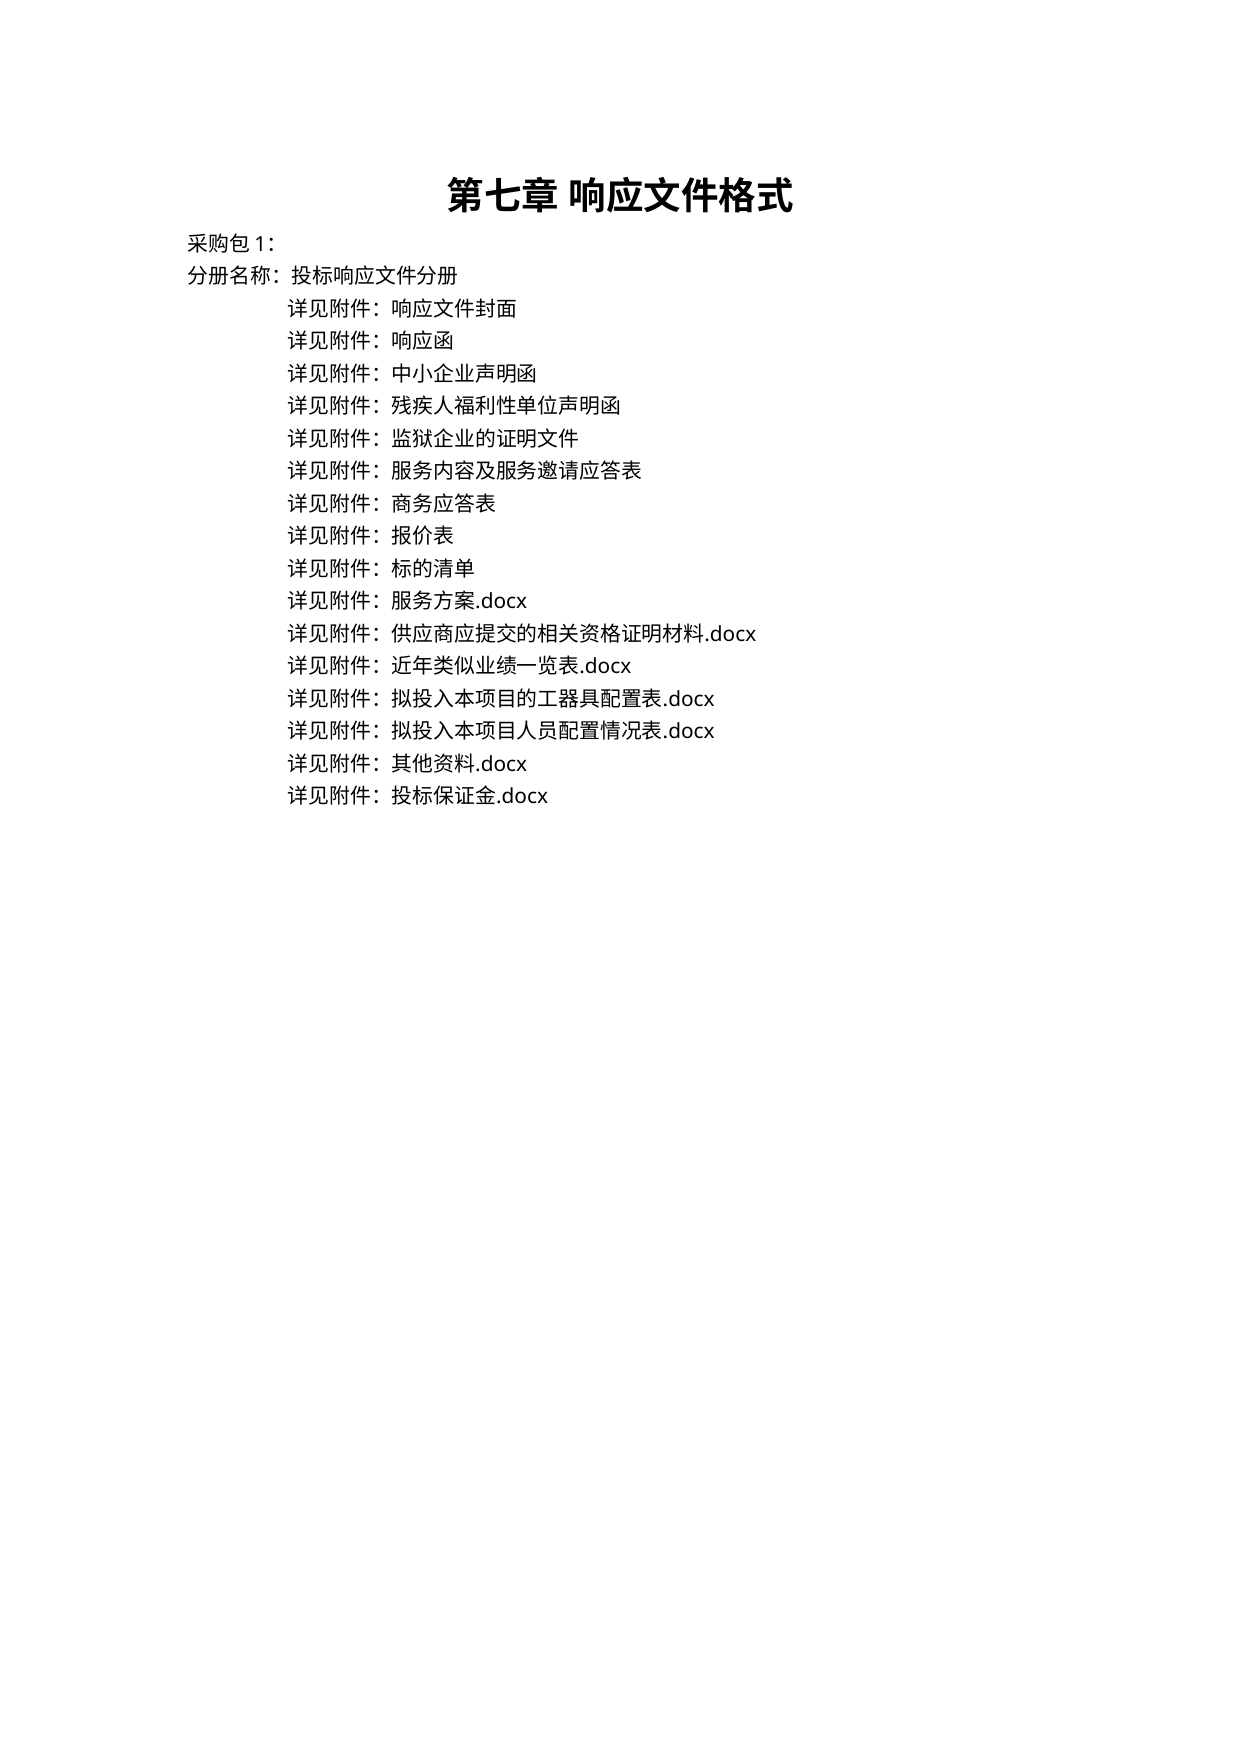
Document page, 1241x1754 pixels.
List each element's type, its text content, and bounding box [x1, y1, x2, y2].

text 详见附件：报价表 [187, 519, 1053, 552]
text 详见附件：响应文件封面 [187, 292, 1053, 324]
text 详见附件：中小企业声明函 [187, 357, 1053, 389]
text 详见附件：拟投入本项目人员配置情况表.docx [187, 714, 1053, 747]
text 详见附件：残疾人福利性单位声明函 [187, 389, 1053, 422]
text 详见附件：响应函 [187, 324, 1053, 357]
text 详见附件：监狱企业的证明文件 [187, 422, 1053, 454]
text 详见附件：拟投入本项目的工器具配置表.docx [187, 682, 1053, 714]
text 详见附件：近年类似业绩一览表.docx [187, 649, 1053, 682]
text 详见附件：服务内容及服务邀请应答表 [187, 454, 1053, 487]
text 详见附件：商务应答表 [187, 487, 1053, 519]
text 详见附件：标的清单 [187, 552, 1053, 584]
text 分册名称：投标响应文件分册 [187, 259, 1053, 292]
text 详见附件：其他资料.docx [187, 747, 1053, 779]
text 详见附件：服务方案.docx [187, 584, 1053, 617]
text 第七章 响应文件格式 [187, 162, 1053, 227]
text 详见附件：投标保证金.docx [187, 779, 1053, 812]
text 采购包1： [187, 227, 1053, 259]
text 详见附件：供应商应提交的相关资格证明材料.docx [187, 617, 1053, 649]
